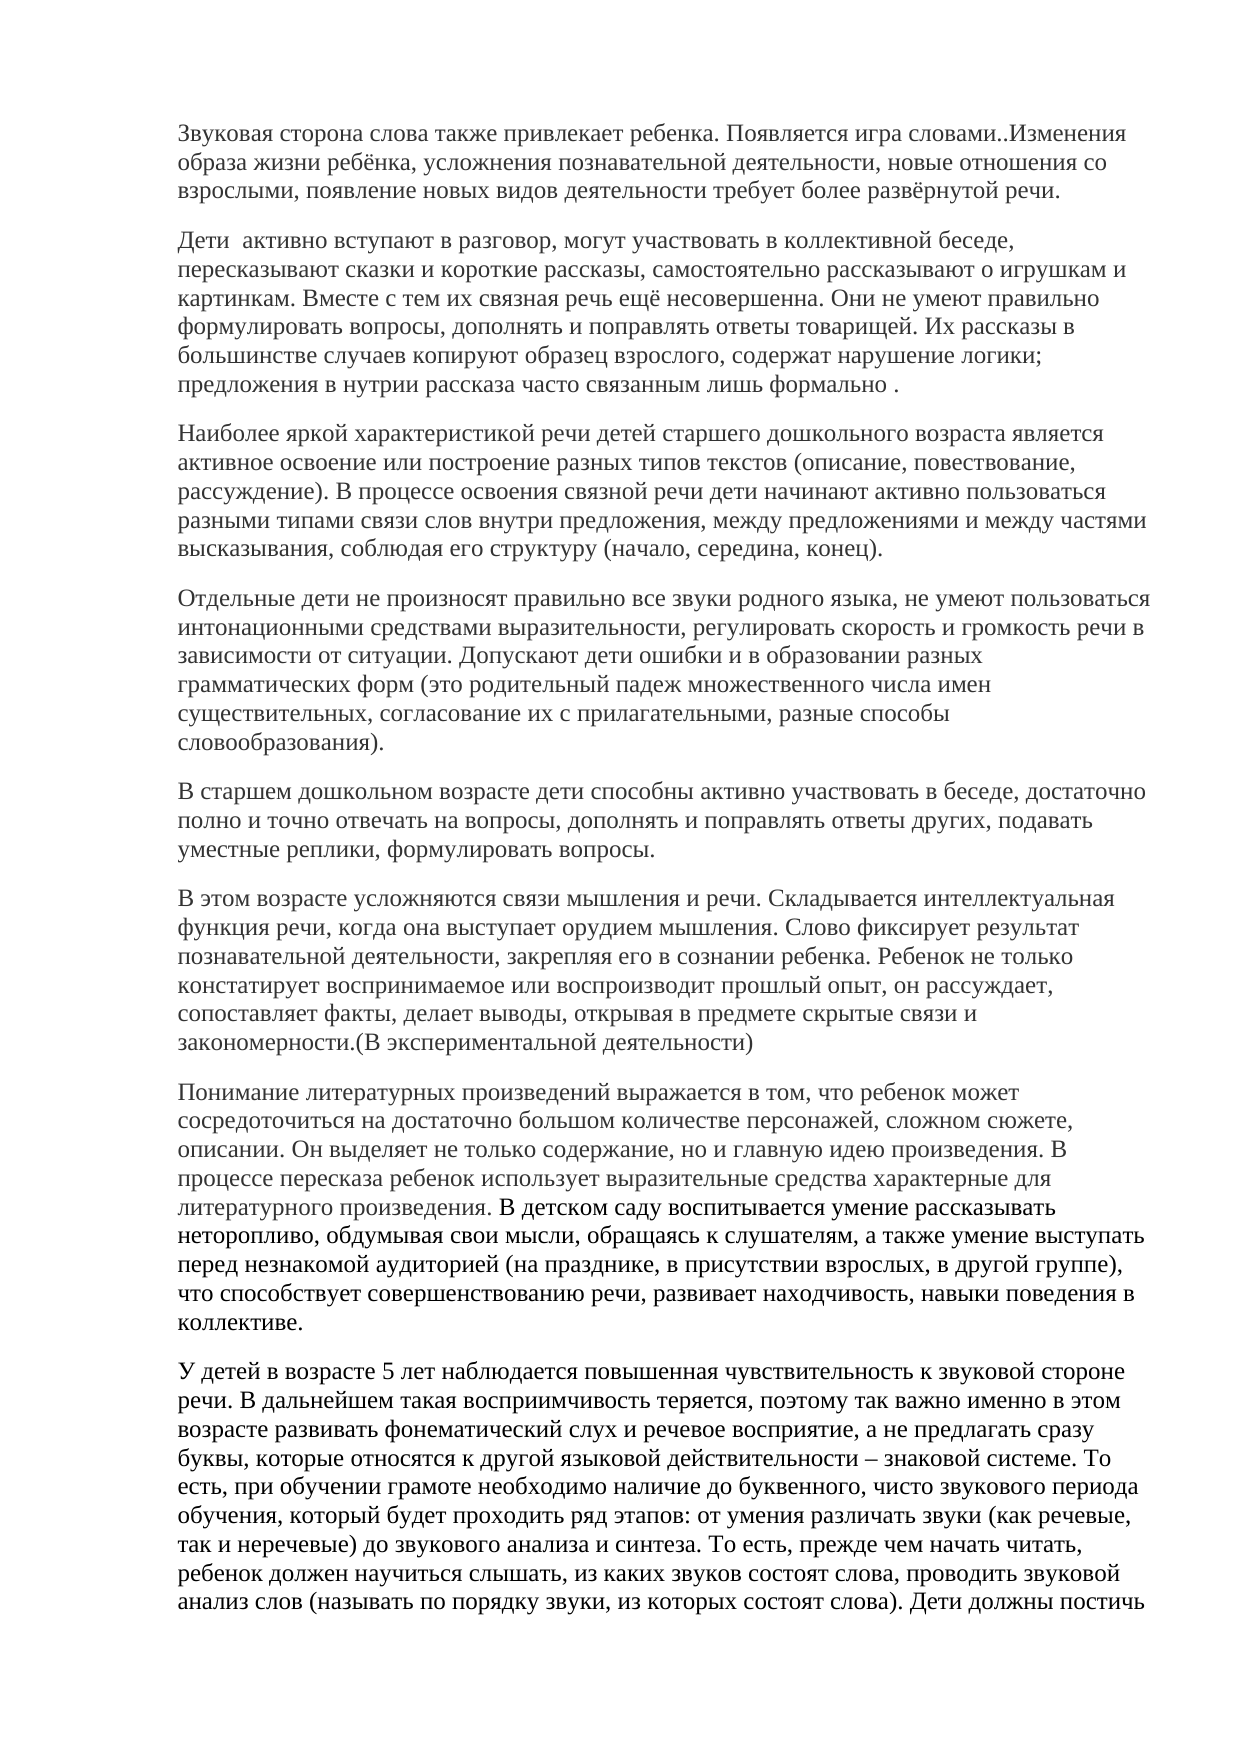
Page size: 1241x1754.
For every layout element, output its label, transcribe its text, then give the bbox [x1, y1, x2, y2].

text Звуковая сторона слова также привлекает ребенка. Появляется игра словами..Изменения образа жизни ребёнка, усложнения познавательной деятельности, новые отношения со взрослыми, появление новых видов деятельности требует более развёрнутой речи. [177, 118, 1152, 204]
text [177, 1356, 1152, 1615]
text Понимание литературных произведений выражается в том, что ребенок может сосредоточиться на достаточно большом количестве персонажей, сложном сюжете, описании. Он выделяет не только содержание, но и главную идею произведения. В процессе пересказа ребенок использует выразительные средства характерные для литературного произведения. В детском саду воспитывается умение рассказывать неторопливо, обдумывая свои мысли, обращаясь к слушателям, а также умение выступать перед незнакомой аудиторией (на празднике, в присутствии взрослых, в другой группе), что способствует совершенствованию речи, развивает находчивость, навыки поведения в коллективе. [177, 1077, 1152, 1336]
text В старшем дошкольном возрасте дети способны активно участвовать в беседе, достаточно полно и точно отвечать на вопросы, дополнять и поправлять ответы других, подавать уместные реплики, формулировать вопросы. [177, 776, 1152, 863]
text В этом возрасте усложняются связи мышления и речи. Складывается интеллектуальная функция речи, когда она выступает орудием мышления. Слово фиксирует результат познавательной деятельности, закрепляя его в сознании ребенка. Ребенок не только констатирует воспринимаемое или воспроизводит прошлый опыт, он рассуждает, сопоставляет факты, делает выводы, открывая в предмете скрытые связи и закономерности.(В экспериментальной деятельности) [177, 883, 1152, 1056]
text Наиболее яркой характеристикой речи детей старшего дошкольного возраста является активное освоение или построение разных типов текстов (описание, повествование, рассуждение). В процессе освоения связной речи дети начинают активно пользоваться разными типами связи слов внутри предложения, между предложениями и между частями высказывания, соблюдая его структуру (начало, середина, конец). [177, 418, 1152, 562]
text Отдельные дети не произносят правильно все звуки родного языка, не умеют пользоваться интонационными средствами выразительности, регулировать скорость и громкость речи в зависимости от ситуации. Допускают дети ошибки и в образовании разных грамматических форм (это родительный падеж множественного числа имен существительных, согласование их с прилагательными, разные способы словообразования). [177, 583, 1152, 756]
text Дети активно вступают в разговор, могут участвовать в коллективной беседе, пересказывают сказки и короткие рассказы, самостоятельно рассказывают о игрушкам и картинкам. Вместе с тем их связная речь ещё несовершенна. Они не умеют правильно формулировать вопросы, дополнять и поправлять ответы товарищей. Их рассказы в большинстве случаев копируют образец взрослого, содержат нарушение логики; предложения в нутрии рассказа часто связанным лишь формально . [177, 225, 1152, 398]
